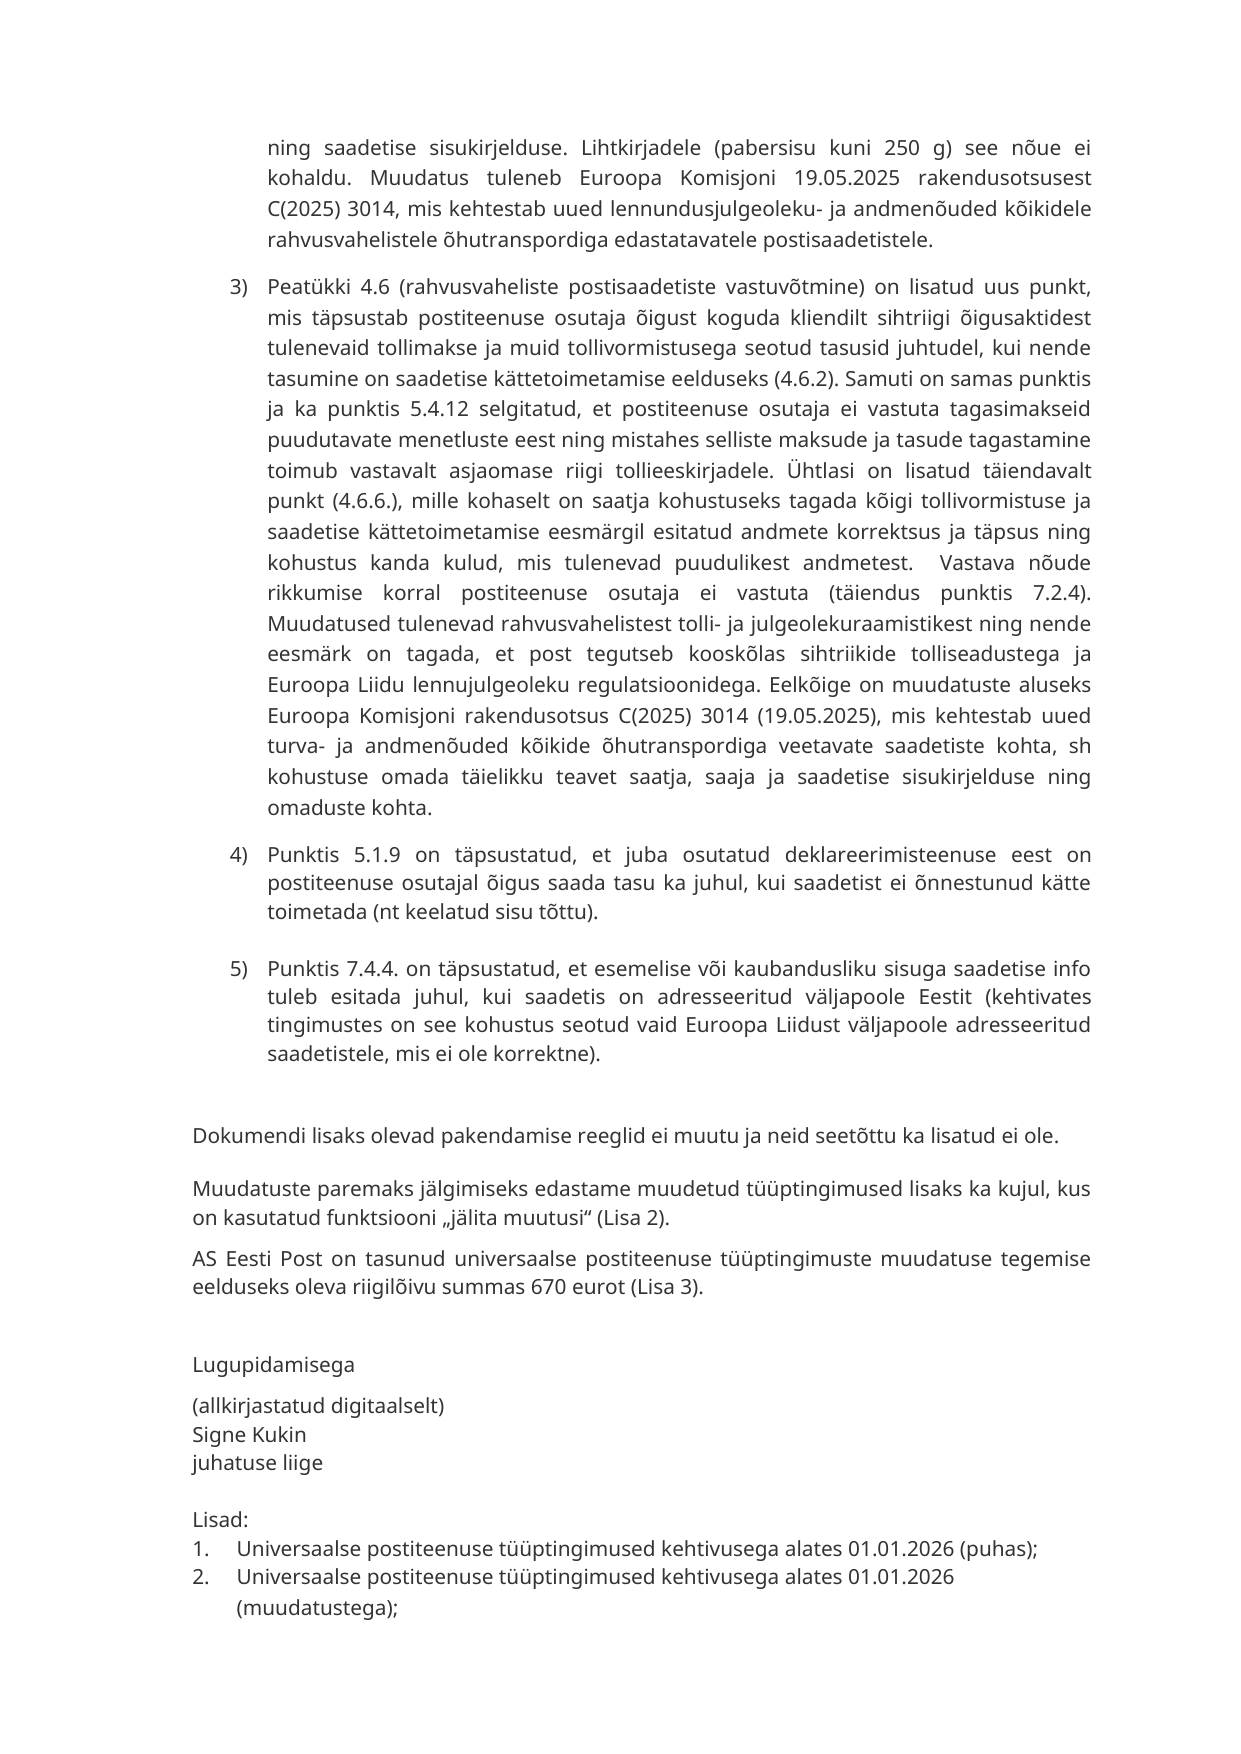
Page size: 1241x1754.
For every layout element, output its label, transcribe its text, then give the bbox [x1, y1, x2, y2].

text (allkirjastatud digitaalselt) [192, 1392, 1092, 1420]
text AS Eesti Post on tasunud universaalse postiteenuse tüüptingimuste muudatuse tegemise eelduseks oleva riigilõivu summas 670 eurot (Lisa 3). [192, 1244, 1092, 1301]
text Lugupidamisega [192, 1351, 1092, 1379]
text Dokumendi lisaks olevad pakendamise reeglid ei muutu ja neid seetõttu ka lisatud ei ole. [192, 1121, 1092, 1149]
text juhatuse liige [192, 1448, 1092, 1477]
list Punktis 7.4.4. on täpsustatud, et esemelise või kaubandusliku sisuga saadetise info tuleb esitada juhul, kui saadetis on adresseeritud väljapoole Eestit (kehtivates tingimustes on see kohustus seotud vaid Euroopa Liidust väljapoole adresseeritud saadetistele, mis ei ole korrektne). [229, 954, 1092, 1067]
text Muudatuste paremaks jälgimiseks edastame muudetud tüüptingimused lisaks ka kujul, kus on kasutatud funktsiooni „jälita muutusi“ (Lisa 2). [192, 1174, 1092, 1231]
list Punktis 5.1.9 on täpsustatud, et juba osutatud deklareerimisteenuse eest on postiteenuse osutajal õigus saada tasu ka juhul, kui saadetist ei õnnestunud kätte toimetada (nt keelatud sisu tõttu). [229, 840, 1092, 925]
list Universaalse postiteenuse tüüptingimused kehtivusega alates 01.01.2026 (puhas); [192, 1534, 1092, 1562]
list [229, 133, 1092, 253]
text Signe Kukin [192, 1420, 1092, 1448]
text Lisad: [192, 1505, 1092, 1534]
list Peatükki 4.6 (rahvusvaheliste postisaadetiste vastuvõtmine) on lisatud uus punkt, mis täpsustab postiteenuse osutaja õigust koguda kliendilt sihtriigi õigusaktidest tulenevaid tollimakse ja muid tollivormistusega seotud tasusid juhtudel, kui nende tasumine on saadetise kättetoimetamise eelduseks (4.6.2). Samuti on samas punktis ja ka punktis 5.4.12 selgitatud, et postiteenuse osutaja ei vastuta tagasimakseid puudutavate menetluste eest ning mistahes selliste maksude ja tasude tagastamine toimub vastavalt asjaomase riigi tollieeskirjadele. Ühtlasi on lisatud täiendavalt punkt (4.6.6.), mille kohaselt on saatja kohustuseks tagada kõigi tollivormistuse ja saadetise kättetoimetamise eesmärgil esitatud andmete korrektsus ja täpsus ning kohustus kanda kulud, mis tulenevad puudulikest andmetest. Vastava nõude rikkumise korral postiteenuse osutaja ei vastuta (täiendus punktis 7.2.4). Muudatused tulenevad rahvusvahelistest tolli- ja julgeolekuraamistikest ning nende eesmärk on tagada, et post tegutseb kooskõlas sihtriikide tolliseadustega ja Euroopa Liidu lennujulgeoleku regulatsioonidega. Eelkõige on muudatuste aluseks Euroopa Komisjoni rakendusotsus C(2025) 3014 (19.05.2025), mis kehtestab uued turva- ja andmenõuded kõikide õhutranspordiga veetavate saadetiste kohta, sh kohustuse omada täielikku teavet saatja, saaja ja saadetise sisukirjelduse ning omaduste kohta. [229, 272, 1092, 821]
list Universaalse postiteenuse tüüptingimused kehtivusega alates 01.01.2026 (muudatustega); [192, 1562, 1092, 1621]
